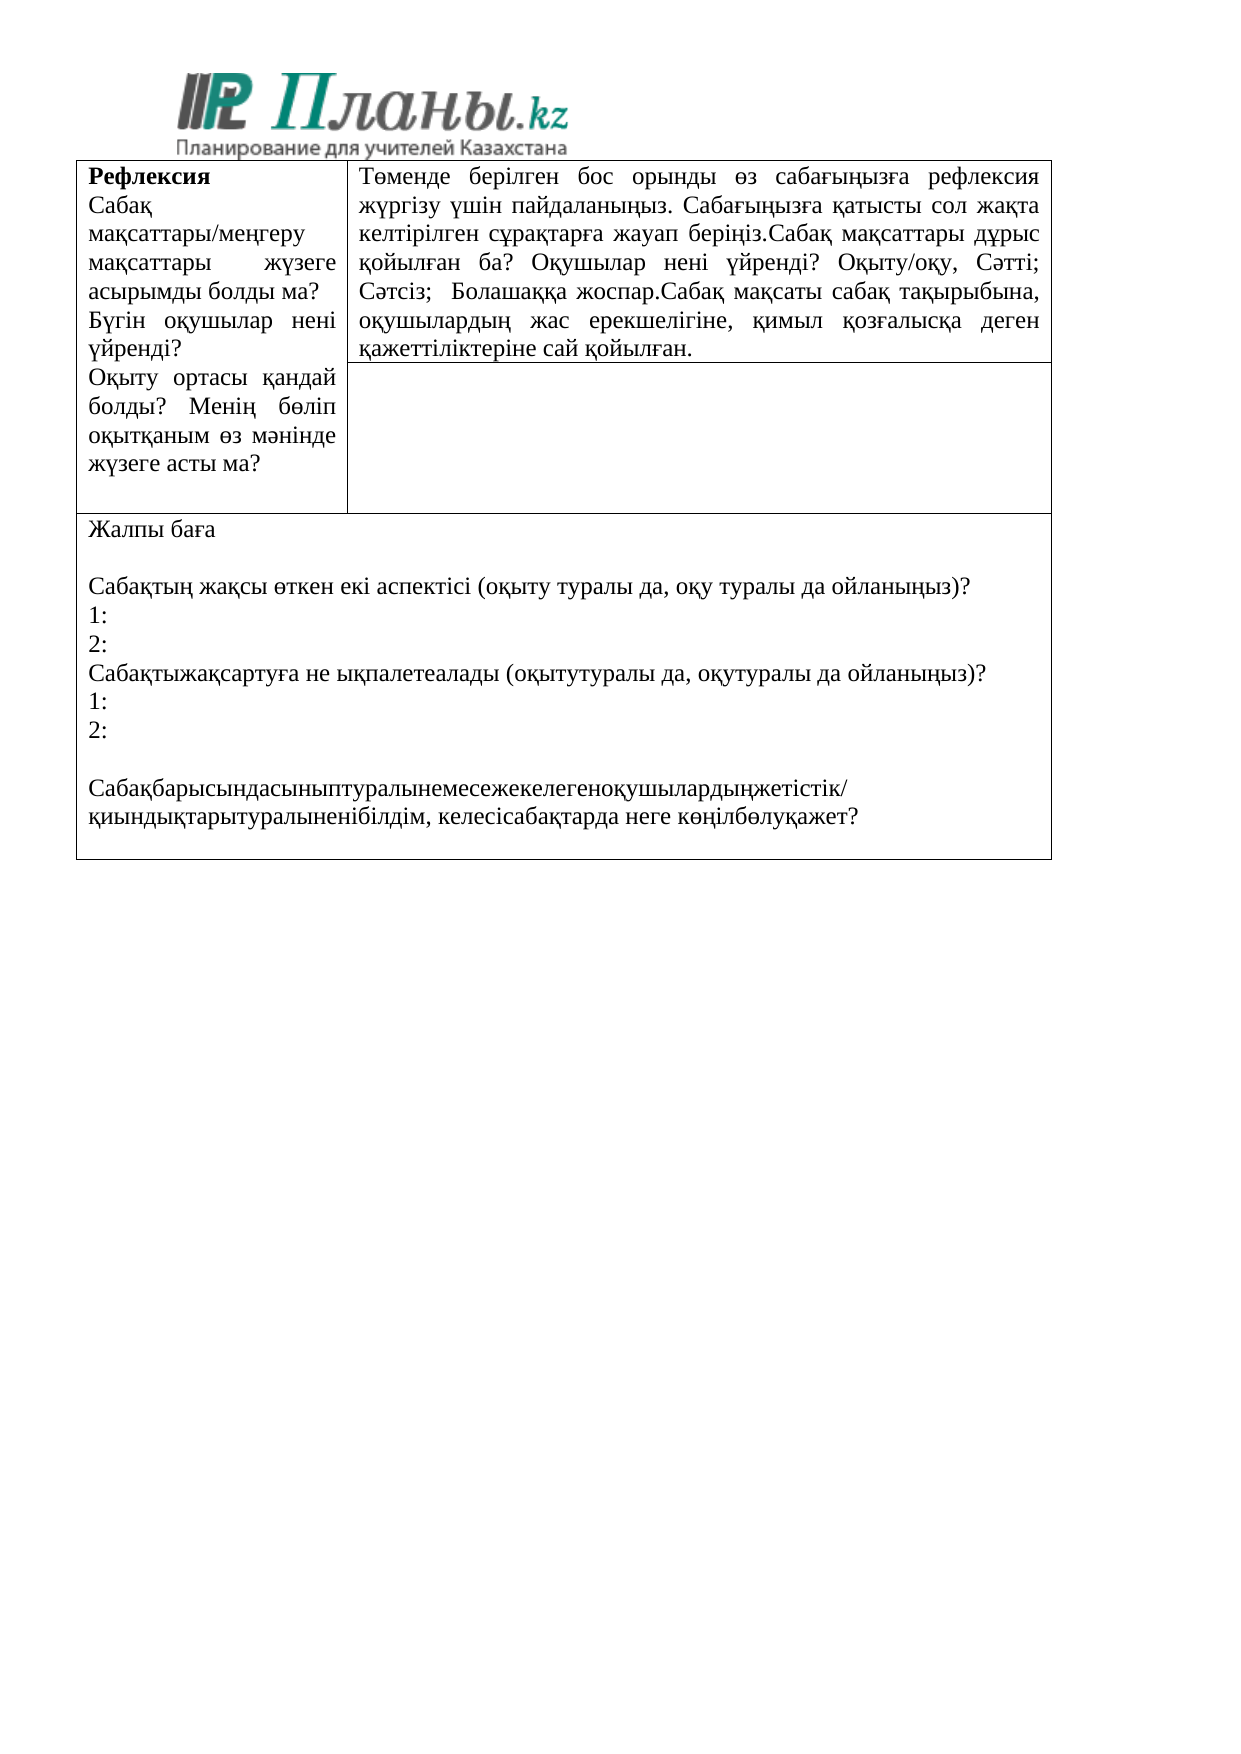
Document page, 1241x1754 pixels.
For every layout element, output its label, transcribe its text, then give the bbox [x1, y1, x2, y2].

table_cell Төменде берілген бос орынды өз сабағыңызға рефлексия жүргізу үшін пайдаланыңыз. Сабағыңызға қатысты сол жақта келтірілген сұрақтарға жауап беріңіз.Сабақ мақсаттары дұрыс қойылған ба? Оқушылар нені үйренді? Оқыту/оқу, Сәтті; Сәтсіз; Болашаққа жоспар.Сабақ мақсаты сабақ тақырыбына, оқушылардың жас ерекшелігіне, қимыл қозғалысқа деген қажеттіліктеріне сай қойылған. [348, 161, 1051, 362]
table_cell [348, 363, 1051, 513]
table_cell Жалпы баға Сабақтың жақсы өткен екі аспектісі (оқыту туралы да, оқу туралы да ойланыңыз)? 1: 2: Сабақтыжақсартуға не ықпалетеалады (оқытутуралы да, оқутуралы да ойланыңыз)? 1: 2: Сабақбарысындасыныптуралынемесежекелегеноқушылардыңжетістік/қиындықтарытуралыненібілдім, келесісабақтарда неге көңілбөлуқажет? [77, 514, 1051, 859]
picture [177, 73, 569, 160]
table_cell Рефлексия Сабақ мақсаттары/меңгеру мақсаттары жүзеге асырымды болды ма? Бүгін оқушылар нені үйренді? Оқыту ортасы қандай болды? Менің бөліп оқытқаным өз мәнінде жүзеге асты ма? [77, 161, 347, 513]
